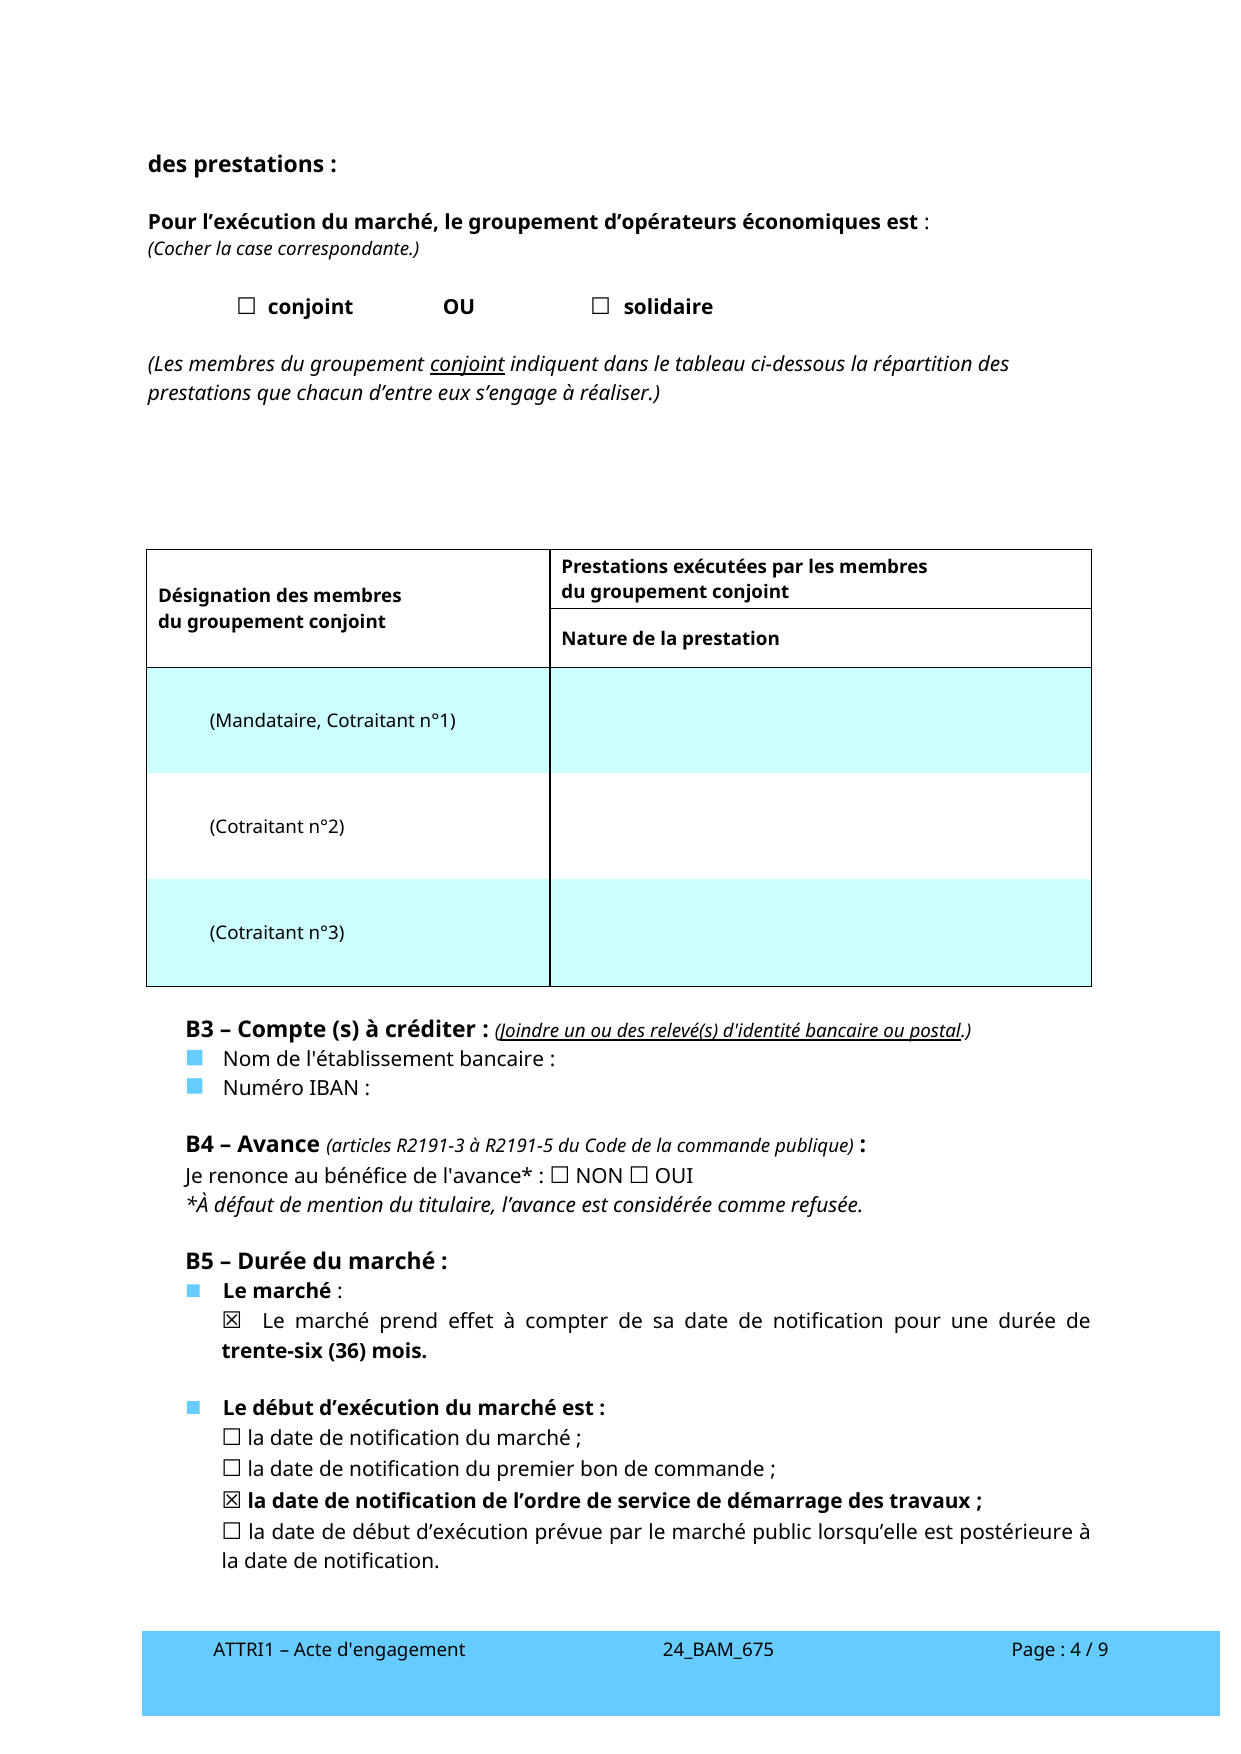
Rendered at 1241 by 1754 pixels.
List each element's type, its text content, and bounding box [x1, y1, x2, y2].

list Le marché : [185, 1276, 1093, 1304]
table_cell (Cotraitant n°3) [147, 879, 549, 986]
text conjoint OU solidaire [148, 290, 1093, 321]
list Numéro IBAN : [185, 1073, 1093, 1101]
text la date de notification du premier bon de commande ; [221, 1452, 1093, 1483]
table_cell [551, 879, 1091, 986]
text B4 – Avance (articles R2191-3 à R2191-5 du Code de la commande publique) : [148, 1127, 1093, 1159]
list Le début d’exécution du marché est : [185, 1393, 1093, 1421]
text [148, 148, 1093, 179]
table_cell Nature de la prestation [551, 609, 1091, 667]
list Nom de l'établissement bancaire : [185, 1044, 1093, 1073]
text (Les membres du groupement conjoint indiquent dans le tableau ci-dessous la répartition des prestations que chacun d’entre eux s’engage à réaliser.) [148, 349, 1093, 406]
table_cell [551, 773, 1091, 879]
table_cell (Mandataire, Cotraitant n°1) [147, 668, 549, 773]
text (Cocher la case correspondante.) [148, 236, 1093, 261]
text B5 – Durée du marché : [148, 1245, 1093, 1276]
text Pour l’exécution du marché, le groupement d’opérateurs économiques est : [148, 207, 1093, 236]
text Le marché prend effet à compter de sa date de notification pour une durée de trente-six (36) mois. [221, 1304, 1093, 1364]
table_cell (Cotraitant n°2) [147, 773, 549, 879]
text la date de notification du marché ; [221, 1421, 1093, 1452]
text *À défaut de mention du titulaire, l’avance est considérée comme refusée. [148, 1190, 1093, 1218]
table_header Prestations exécutées par les membres du groupement conjoint [551, 550, 1091, 607]
text B3 – Compte (s) à créditer : (Joindre un ou des relevé(s) d'identité bancaire ou postal.) [148, 1013, 1093, 1044]
text Je renonce au bénéfice de l'avance* : NON OUI [148, 1159, 1093, 1190]
text la date de notification de l’ordre de service de démarrage des travaux ; [221, 1483, 1093, 1515]
table_header Désignation des membres du groupement conjoint [147, 550, 549, 667]
table_cell [551, 668, 1091, 773]
text la date de début d’exécution prévue par le marché public lorsqu’elle est postérieure à la date de notification. [221, 1515, 1093, 1574]
